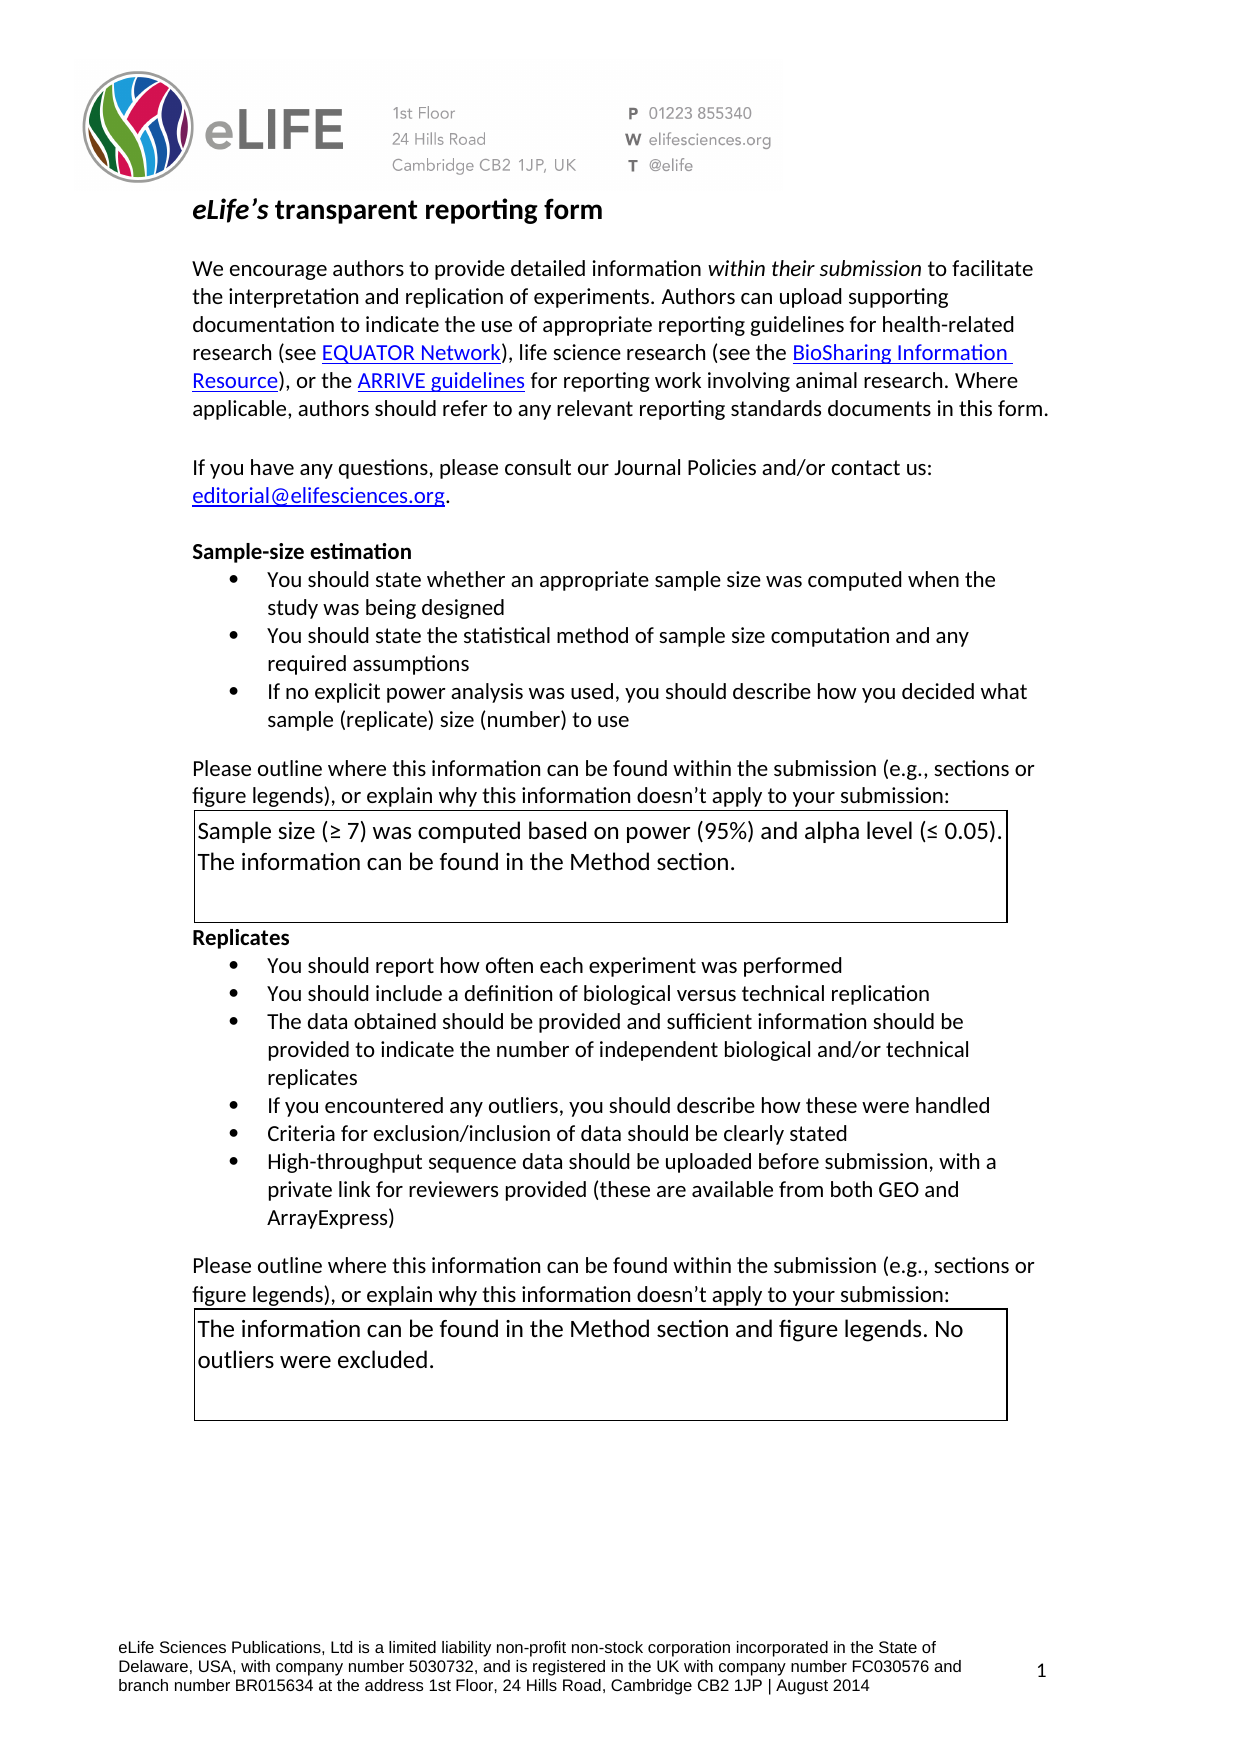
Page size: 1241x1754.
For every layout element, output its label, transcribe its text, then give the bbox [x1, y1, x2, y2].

list High-throughput sequence data should be uploaded before submission, with a private link for reviewers provided (these are available from both GEO and ArrayExpress) [229, 1147, 1053, 1231]
text Sample size (≥ 7) was computed based on power (95%) and alpha level (≤ 0.05). The information can be found in the Method section. [195, 813, 1006, 879]
text If you have any questions, please consult our Journal Policies and/or contact us: editorial@elifesciences.org. [192, 453, 1053, 509]
list You should state the statistical method of sample size computation and any required assumptions [229, 621, 1053, 677]
text The information can be found in the Method section and figure legends. No outliers were excluded. [195, 1311, 1006, 1374]
list You should state whether an appropriate sample size was computed when the study was being designed [229, 565, 1053, 621]
text Sample-size estimation [192, 537, 1053, 565]
text We encourage authors to provide detailed information within their submission to facilitate the interpretation and replication of experiments. Authors can upload supporting documentation to indicate the use of appropriate reporting guidelines for health-related research (see EQUATOR Network), life science research (see the BioSharing Information Resource), or the ARRIVE guidelines for reporting work involving animal research. Where applicable, authors should refer to any relevant reporting standards documents in this form. [192, 254, 1053, 423]
list The data obtained should be provided and sufficient information should be provided to indicate the number of independent biological and/or technical replicates [229, 1007, 1053, 1091]
picture [73, 59, 784, 191]
list If you encountered any outliers, you should describe how these were handled [229, 1091, 1053, 1119]
text Replicates [192, 838, 1053, 951]
text eLife’s transparent reporting form [192, 191, 1053, 226]
list Criteria for exclusion/inclusion of data should be clearly stated [229, 1119, 1053, 1147]
list If no explicit power analysis was used, you should describe how you decided what sample (replicate) size (number) to use [229, 677, 1053, 733]
list You should report how often each experiment was performed [229, 951, 1053, 979]
list You should include a definition of biological versus technical replication [229, 979, 1053, 1007]
